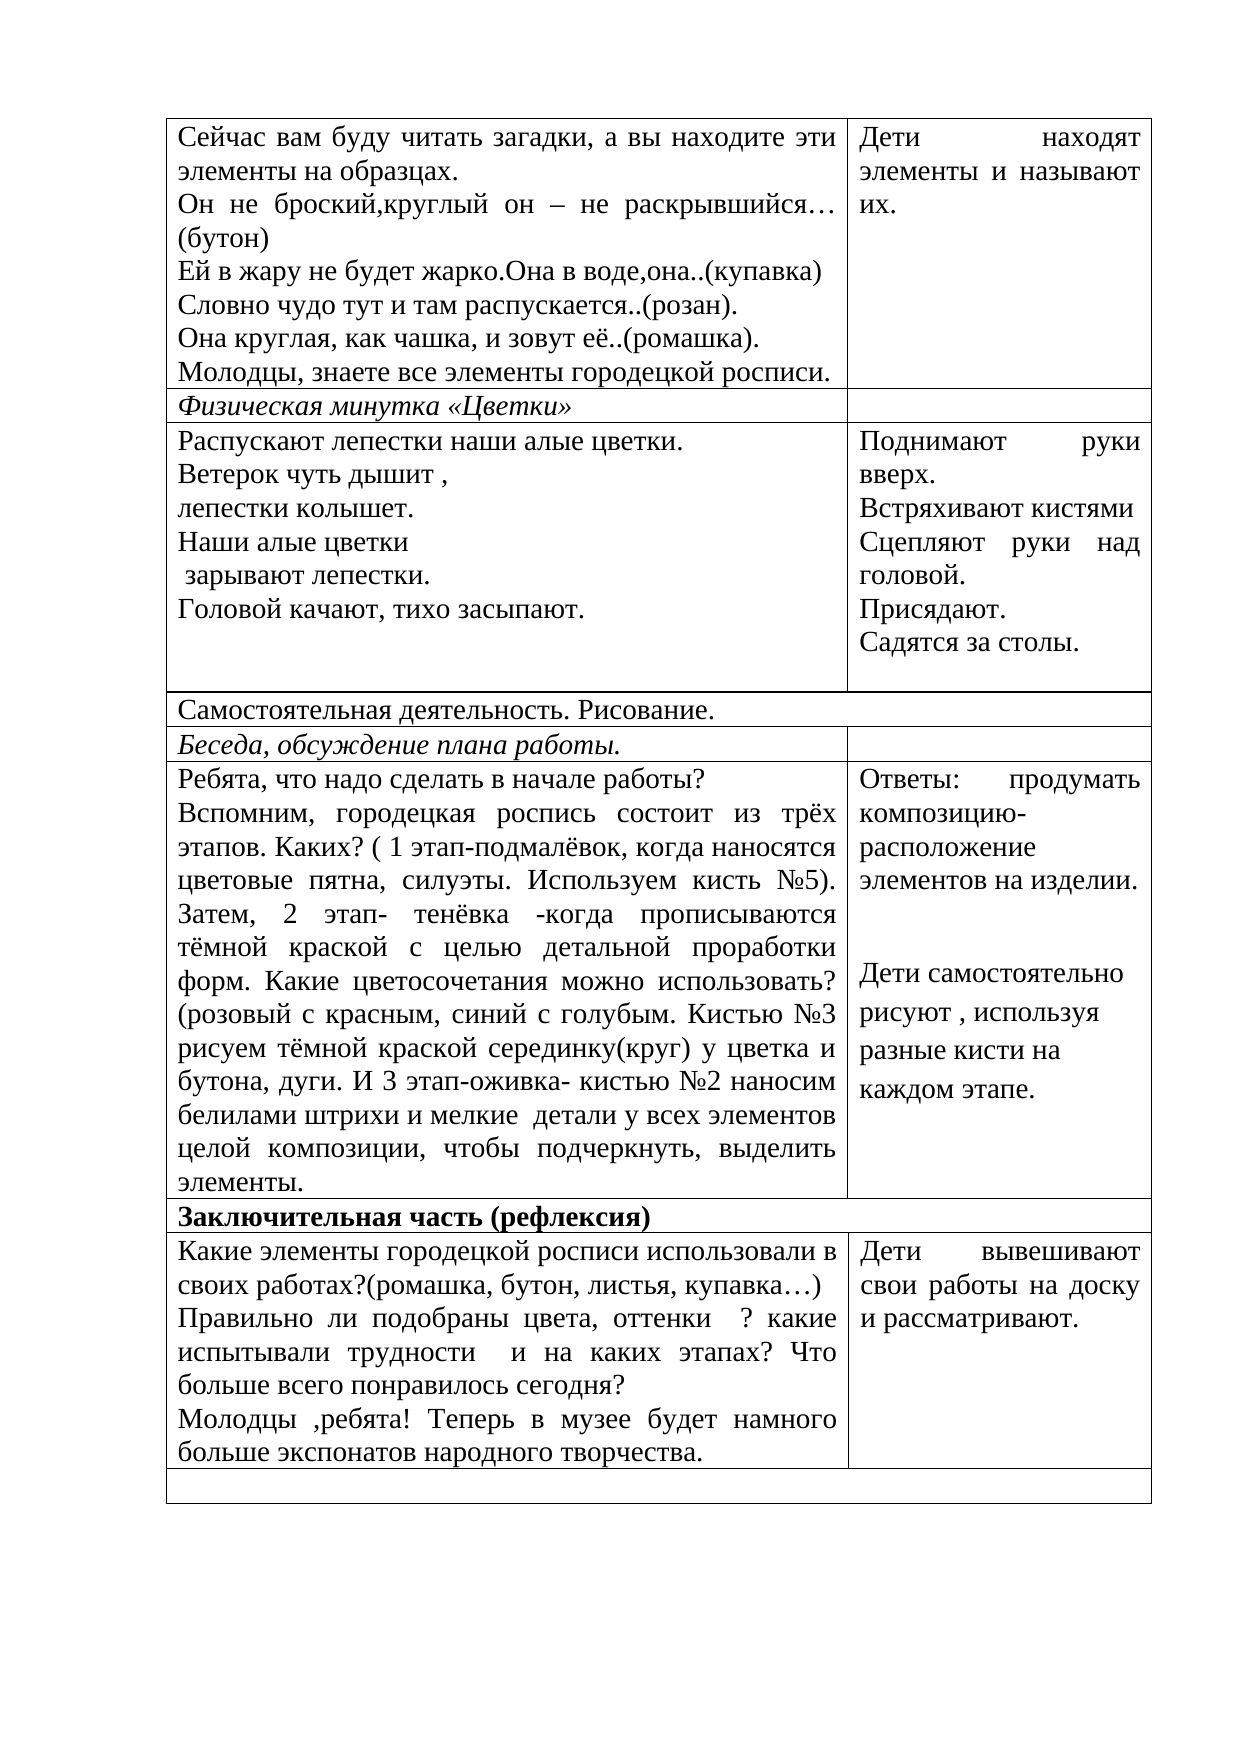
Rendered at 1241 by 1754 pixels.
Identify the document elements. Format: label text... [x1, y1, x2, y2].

table_cell Беседа, обсуждение плана работы. [167, 727, 847, 761]
table_cell [848, 389, 1151, 422]
table_cell [167, 1469, 1151, 1503]
table_cell Сейчас вам буду читать загадки, а вы находите эти элементы на образцах. Он не броский,круглый он – не раскрывшийся… (бутон) Ей в жару не будет жарко.Она в воде,она..(купавка) Словно чудо тут и там распускается..(розан). Она круглая, как чашка, и зовут её..(ромашка). Молодцы, знаете все элементы городецкой росписи. [167, 119, 847, 387]
table_cell Физическая минутка «Цветки» [167, 389, 847, 422]
table_cell Ребята, что надо сделать в начале работы? Вспомним, городецкая роспись состоит из трёх этапов. Каких? ( 1 этап-подмалёвок, когда наносятся цветовые пятна, силуэты. Используем кисть №5). Затем, 2 этап- тенёвка -когда прописываются тёмной краской с целью детальной проработки форм. Какие цветосочетания можно использовать? (розовый с красным, синий с голубым. Кистью №3 рисуем тёмной краской серединку(круг) у цветка и бутона, дуги. И 3 этап-оживка- кистью №2 наносим белилами штрихи и мелкие детали у всех элементов целой композиции, чтобы подчеркнуть, выделить элементы. [167, 762, 847, 1198]
table_cell [848, 727, 1151, 761]
table_cell Заключительная часть (рефлексия) [167, 1199, 1151, 1232]
table_cell Самостоятельная деятельность. Рисование. [167, 693, 1151, 726]
table_cell Распускают лепестки наши алые цветки. Ветерок чуть дышит , лепестки колышет. Наши алые цветки зарывают лепестки. Головой качают, тихо засыпают. [167, 423, 847, 691]
table_cell Ответы: продумать композицию-расположение элементов на изделии. Дети самостоятельно рисуют , используя разные кисти на каждом этапе. [848, 762, 1151, 1198]
table_cell Какие элементы городецкой росписи использовали в своих работах?(ромашка, бутон, листья, купавка…) Правильно ли подобраны цвета, оттенки ? какие испытывали трудности и на каких этапах? Что больше всего понравилось сегодня? Молодцы ,ребята! Теперь в музее будет намного больше экспонатов народного творчества. [167, 1233, 848, 1468]
table_cell Поднимают руки вверх. Встряхивают кистями Сцепляют руки над головой. Присядают. Садятся за столы. [848, 423, 1151, 691]
table_cell Дети вывешивают свои работы на доску и рассматривают. [849, 1233, 1151, 1468]
table_cell Дети находят элементы и называют их. [848, 119, 1151, 387]
